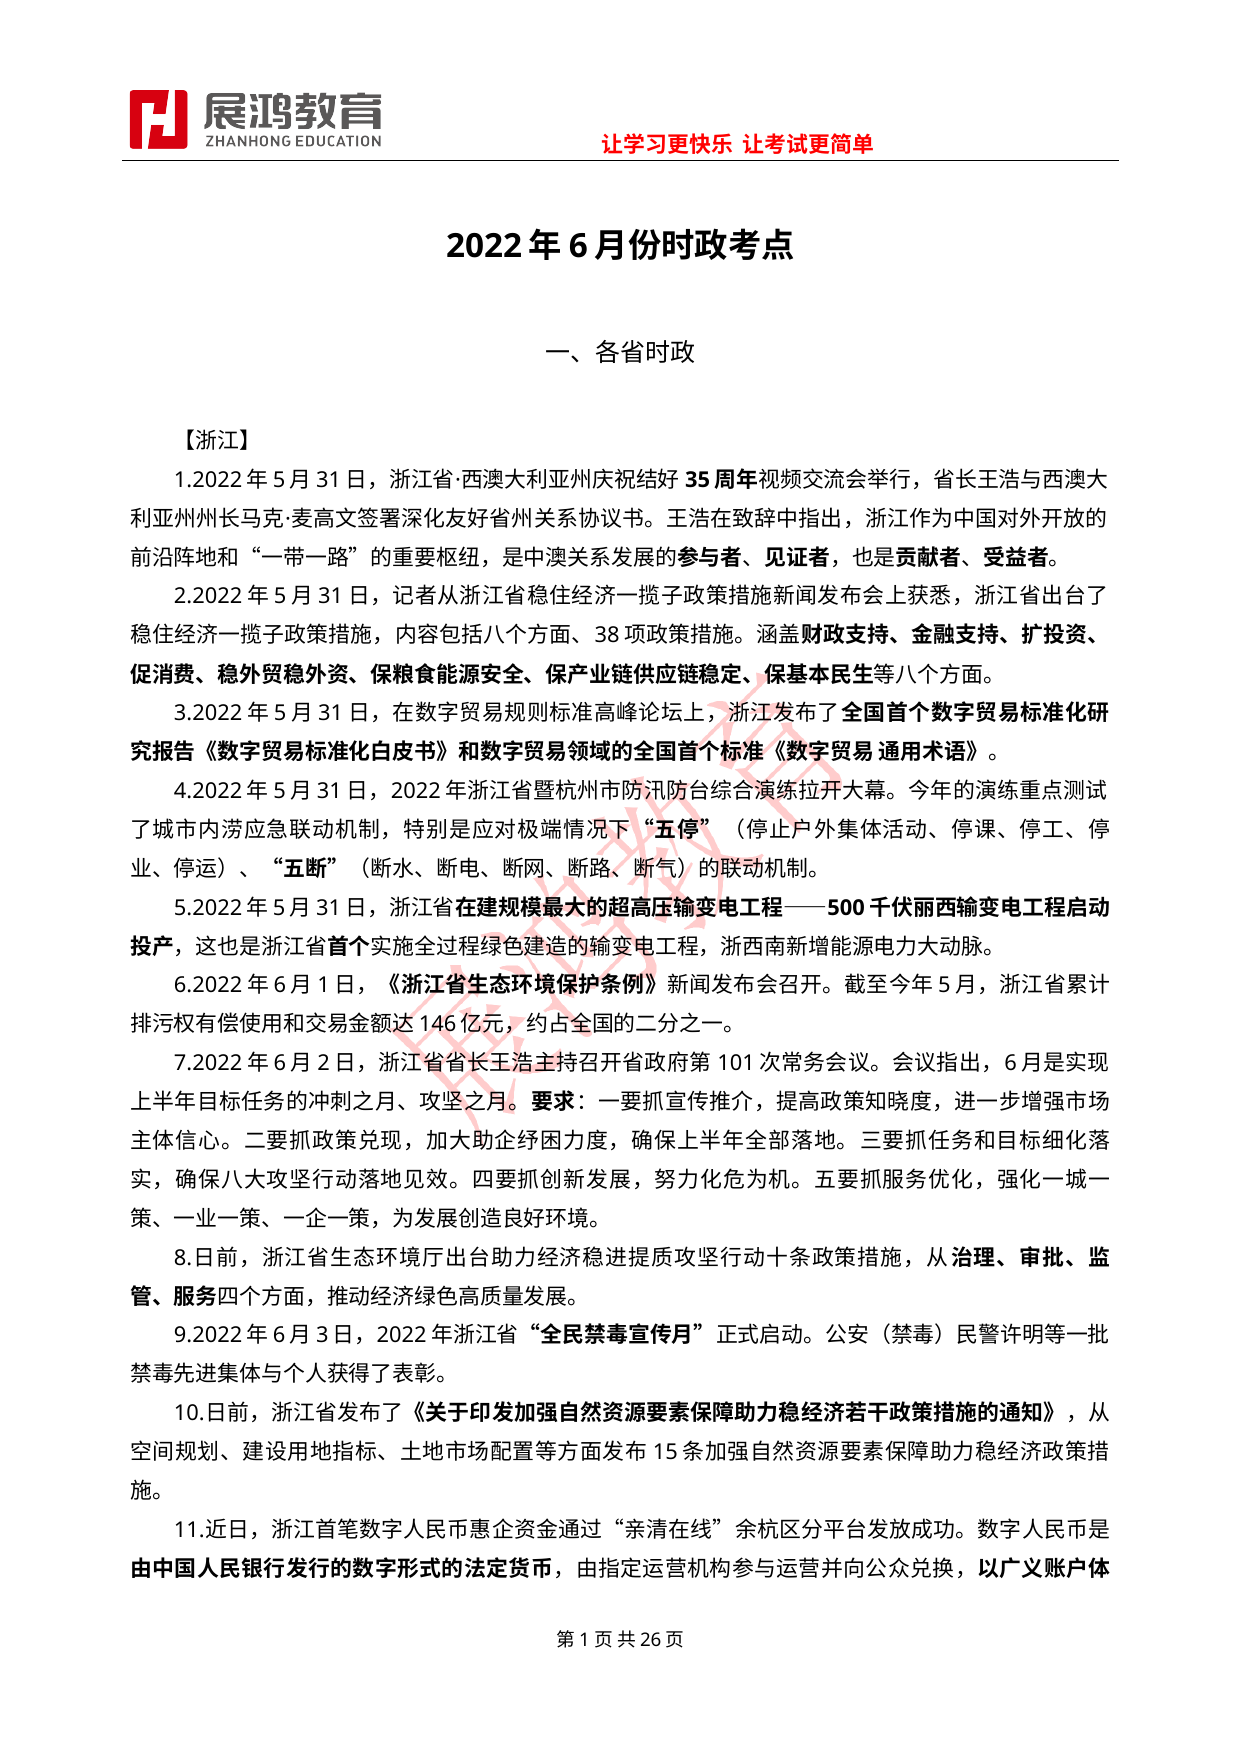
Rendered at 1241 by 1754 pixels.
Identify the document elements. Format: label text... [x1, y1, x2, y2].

text 5.2022年5月31日，浙江省在建规模最大的超高压输变电工程——500千伏丽西输变电工程启动投产，这也是浙江省首个实施全过程绿色建造的输变电工程，浙西南新增能源电力大动脉。 [130, 889, 1110, 961]
text 9.2022年6月3日，2022年浙江省“全民禁毒宣传月”正式启动。公安（禁毒）民警许明等一批禁毒先进集体与个人获得了表彰。 [130, 1317, 1110, 1388]
text 2.2022年5月31日，记者从浙江省稳住经济一揽子政策措施新闻发布会上获悉，浙江省出台了稳住经济一揽子政策措施，内容包括八个方面、38项政策措施。涵盖财政支持、金融支持、扩投资、促消费、稳外贸稳外资、保粮食能源安全、保产业链供应链稳定、保基本民生等八个方面。 [130, 578, 1110, 689]
text 4.2022年5月31日，2022年浙江省暨杭州市防汛防台综合演练拉开大幕。今年的演练重点测试了城市内涝应急联动机制，特别是应对极端情况下“五停”（停止户外集体活动、停课、停工、停业、停运）、“五断”（断水、断电、断网、断路、断气）的联动机制。 [130, 773, 1110, 883]
text 10.日前，浙江省发布了《关于印发加强自然资源要素保障助力稳经济若干政策措施的通知》，从空间规划、建设用地指标、土地市场配置等方面发布15条加强自然资源要素保障助力稳经济政策措施。 [130, 1395, 1110, 1505]
text 一、各省时政 [130, 318, 1110, 383]
text 7.2022年6月2日，浙江省省长王浩主持召开省政府第101次常务会议。会议指出，6月是实现上半年目标任务的冲刺之月、攻坚之月。要求：一要抓宣传推介，提高政策知晓度，进一步增强市场主体信心。二要抓政策兑现，加大助企纾困力度，确保上半年全部落地。三要抓任务和目标细化落实，确保八大攻坚行动落地见效。四要抓创新发展，努力化危为机。五要抓服务优化，强化一城一策、一业一策、一企一策，为发展创造良好环境。 [130, 1045, 1110, 1233]
text 8.日前，浙江省生态环境厅出台助力经济稳进提质攻坚行动十条政策措施，从治理、审批、监管、服务四个方面，推动经济绿色高质量发展。 [130, 1239, 1110, 1311]
text 1.2022年5月31日，浙江省·西澳大利亚州庆祝结好35周年视频交流会举行，省长王浩与西澳大利亚州州长马克·麦高文签署深化友好省州关系协议书。王浩在致辞中指出，浙江作为中国对外开放的前沿阵地和“一带一路”的重要枢纽，是中澳关系发展的参与者、见证者，也是贡献者、受益者。 [130, 462, 1110, 572]
subtitle 【浙江】 [130, 423, 1110, 455]
text 3.2022年5月31日，在数字贸易规则标准高峰论坛上，浙江发布了全国首个数字贸易标准化研究报告《数字贸易标准化白皮书》和数字贸易领域的全国首个标准《数字贸易 通用术语》。 [130, 695, 1110, 766]
picture [129, 90, 382, 149]
text 6.2022年6月1日，《浙江省生态环境保护条例》新闻发布会召开。截至今年5月，浙江省累计排污权有偿使用和交易金额达146亿元，约占全国的二分之一。 [130, 967, 1110, 1038]
text 2022年6月份时政考点 [130, 211, 1110, 276]
text 11.近日，浙江首笔数字人民币惠企资金通过“亲清在线”余杭区分平台发放成功。数字人民币是由中国人民银行发行的数字形式的法定货币，由指定运营机构参与运营并向公众兑换，以广义账户体系为基础，支持银行账户松耦合功能，与纸钞硬币等价，具有价值特征和法偿性，支持可控匿名。 [130, 1511, 1110, 1583]
